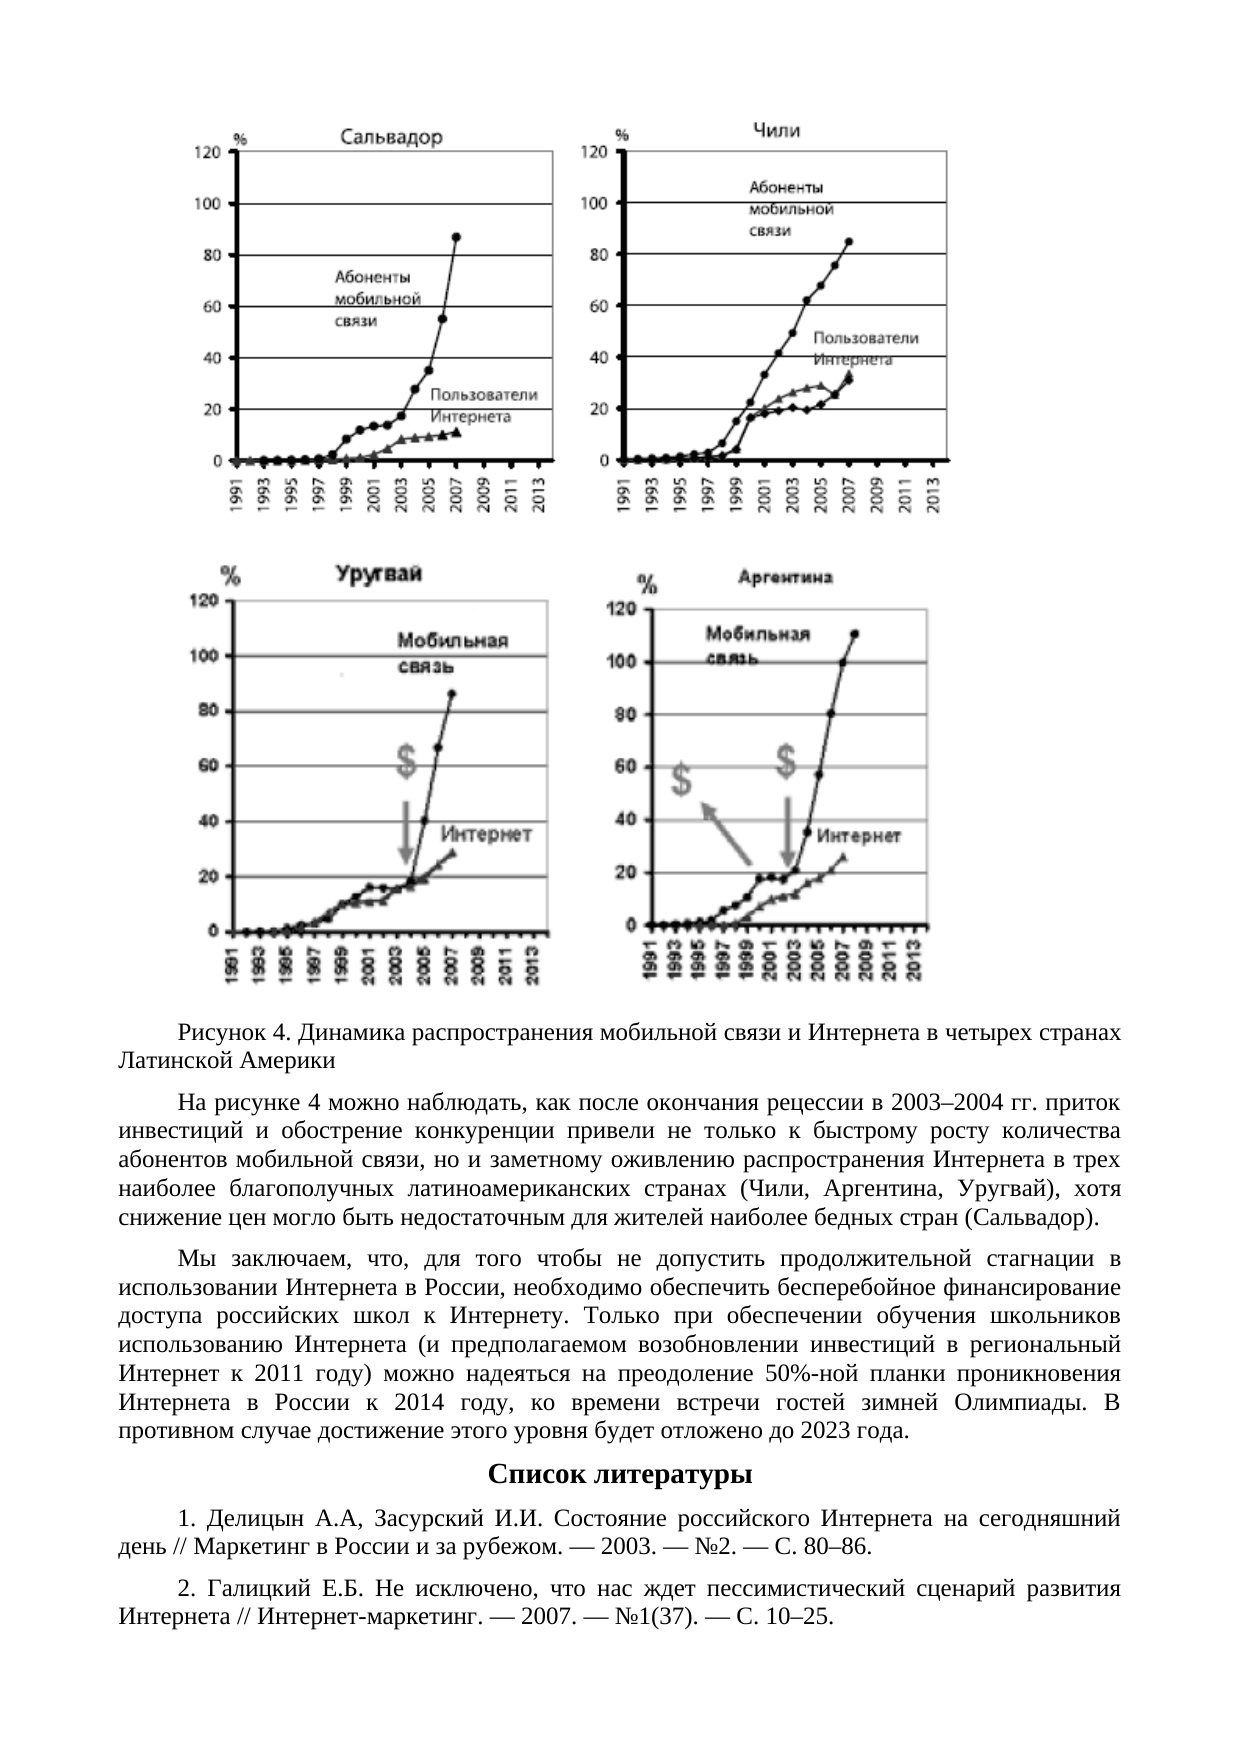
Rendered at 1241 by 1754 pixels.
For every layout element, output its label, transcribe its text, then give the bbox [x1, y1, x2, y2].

text Список литературы [118, 1457, 1122, 1490]
text 2. Галицкий Е.Б. Не исключено, что нас ждет пессимистический сценарий развития Интернета // Интернет-маркетинг. — 2007. — №1(37). — C. 10–25. [118, 1573, 1122, 1630]
text Рисунок 4. Динамика распространения мобильной связи и Интернета в четырех странах Латинской Америки [118, 1017, 1122, 1074]
text На рисунке 4 можно наблюдать, как после окончания рецессии в 2003–2004 гг. приток инвестиций и обострение конкуренции привели не только к быстрому росту количества абонентов мобильной связи, но и заметному оживлению распространения Интернета в трех наиболее благополучных латиноамериканских странах (Чили, Аргентина, Уругвай), хотя снижение цен могло быть недостаточным для жителей наиболее бедных стран (Сальвадор). [118, 1087, 1122, 1230]
text 1. Делицын А.А, Засурский И.И. Состояние российского Интернета на сегодняшний день // Маркетинг в России и за рубежом. — 2003. — №2. — С. 80–86. [118, 1503, 1122, 1560]
text Мы заключаем, что, для того чтобы не допустить продолжительной стагнации в использовании Интернета в России, необходимо обеспечить бесперебойное финансирование доступа российских школ к Интернету. Только при обеспечении обучения школьников использованию Интернета (и предполагаемом возобновлении инвестиций в региональный Интернет к 2011 году) можно надеяться на преодоление 50%-ной планки проникновения Интернета в России к 2014 году, ко времени встречи гостей зимней Олимпиады. В противном случае достижение этого уровня будет отложено до 2023 года. [118, 1243, 1122, 1444]
picture [177, 118, 965, 1004]
